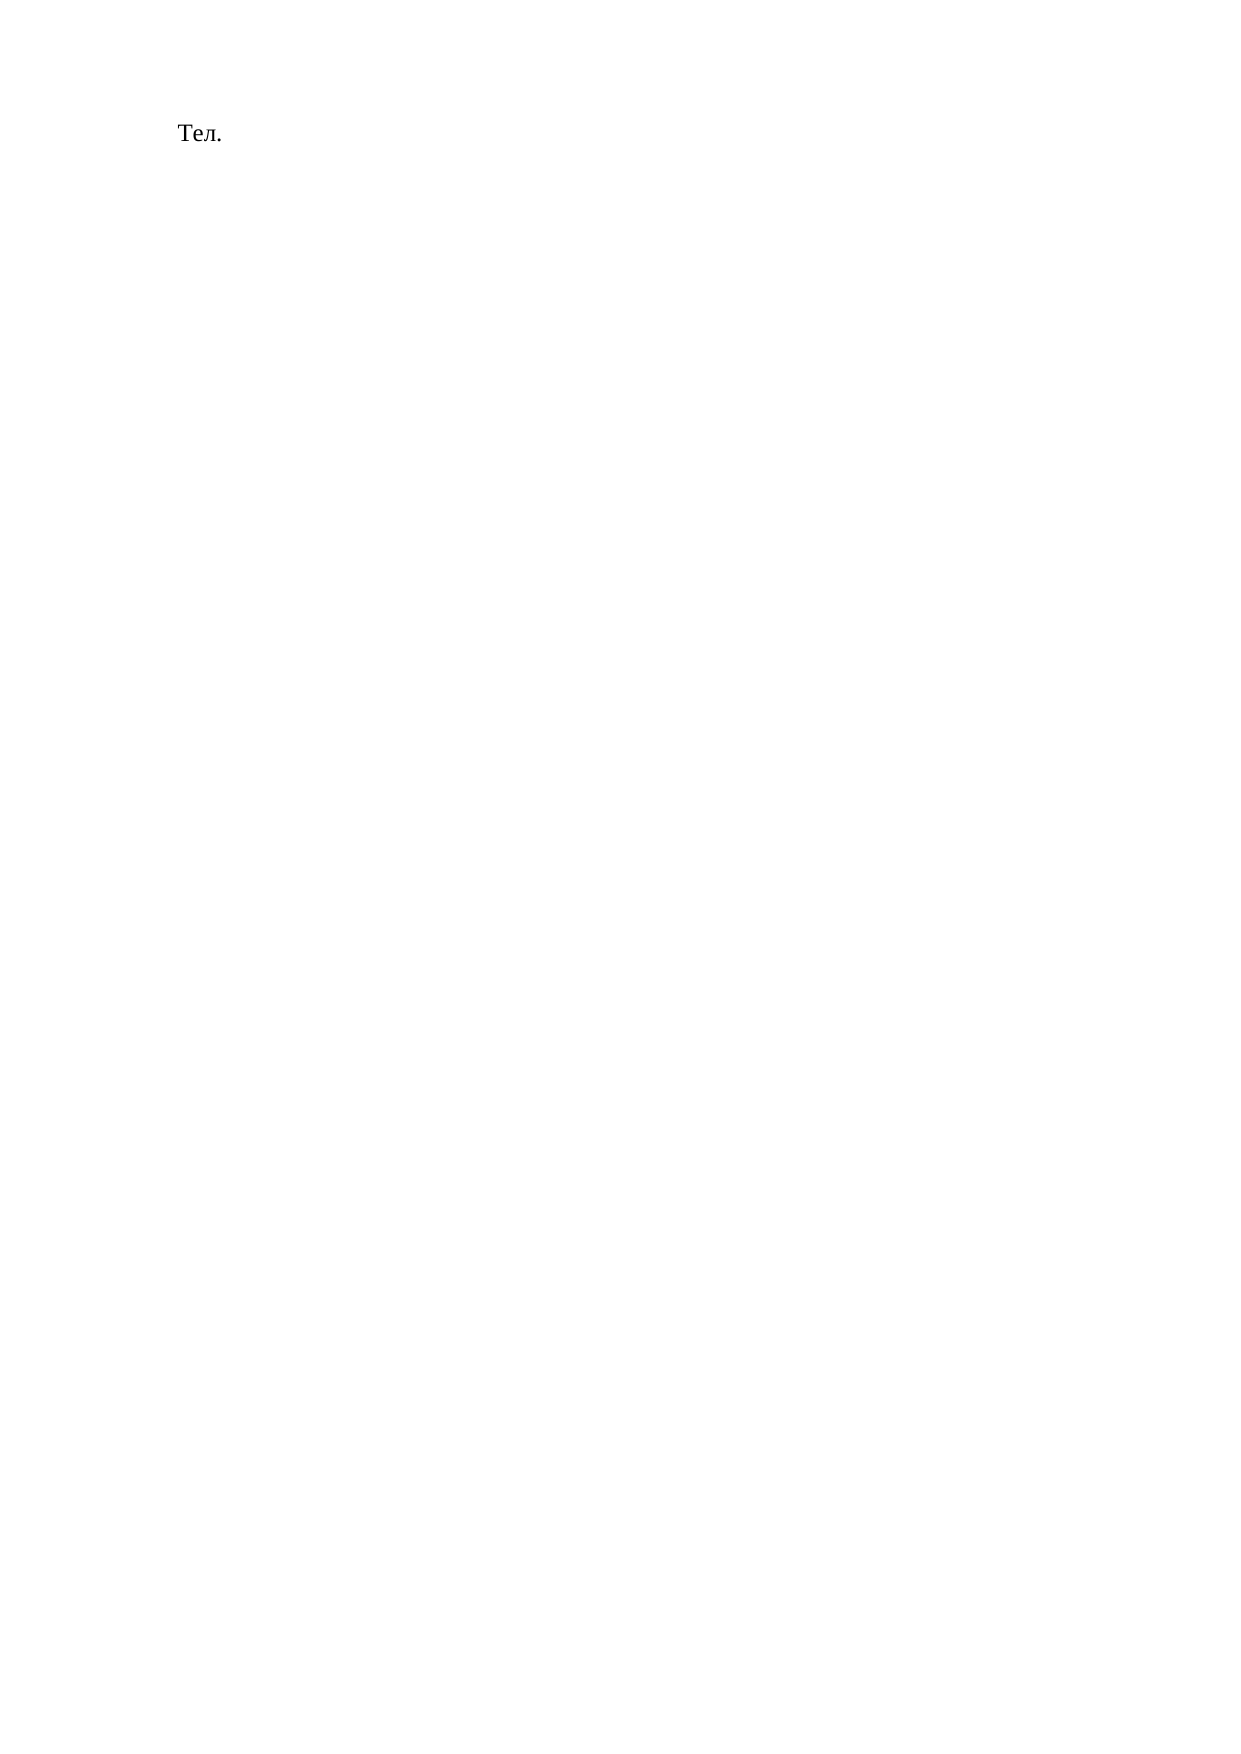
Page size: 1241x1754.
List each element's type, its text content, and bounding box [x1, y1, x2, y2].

text Тел. [177, 118, 1181, 147]
